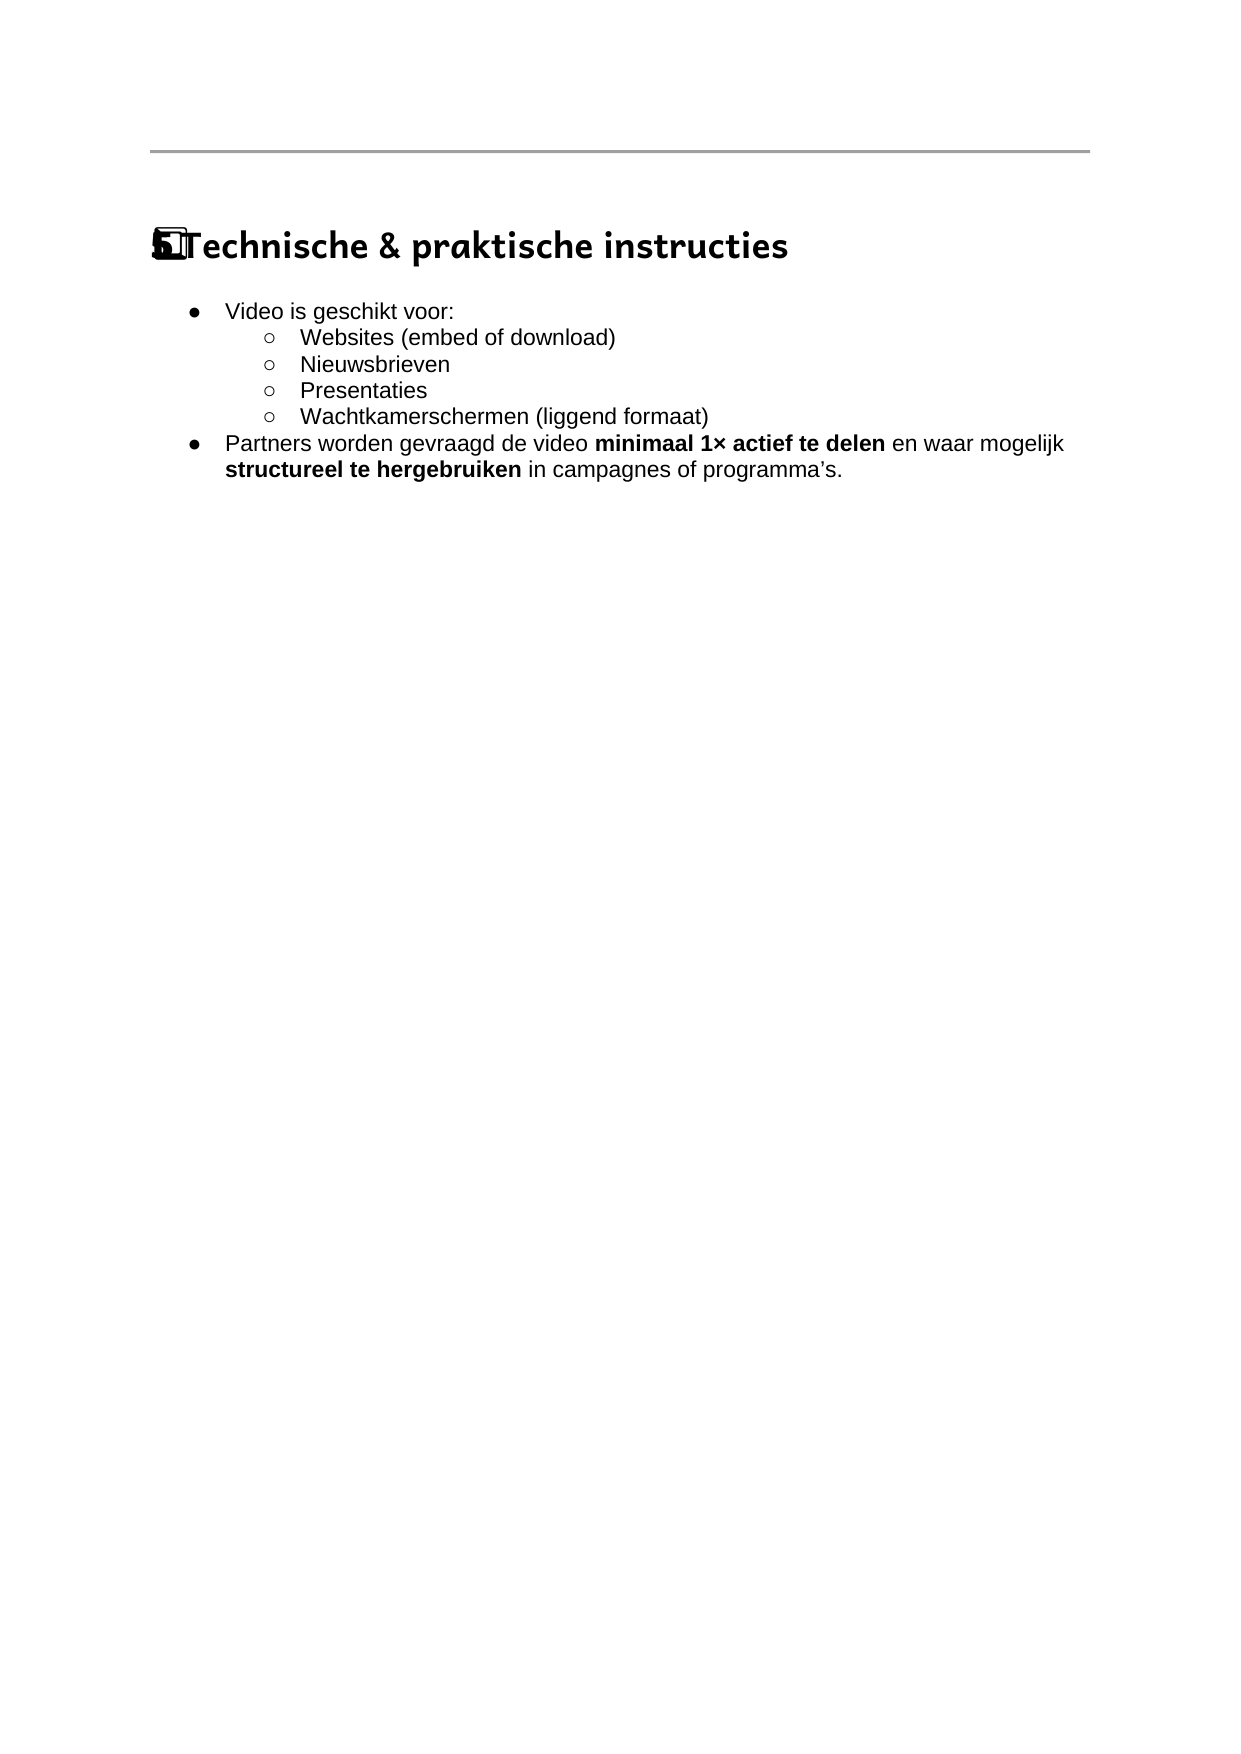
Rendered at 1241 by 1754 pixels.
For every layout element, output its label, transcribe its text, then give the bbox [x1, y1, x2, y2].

list Presentaties [262, 377, 1090, 403]
list Nieuwsbrieven [262, 351, 1090, 377]
subtitle 5️⃣ Technische & praktische instructies [150, 216, 1090, 273]
list Video is geschikt voor: [187, 298, 1090, 324]
list Wachtkamerschermen (liggend formaat) [262, 403, 1090, 429]
list Websites (embed of download) [262, 324, 1090, 351]
list Partners worden gevraagd de video minimaal 1× actief te delen en waar mogelijk structureel te hergebruiken in campagnes of programma’s. [187, 429, 1090, 482]
